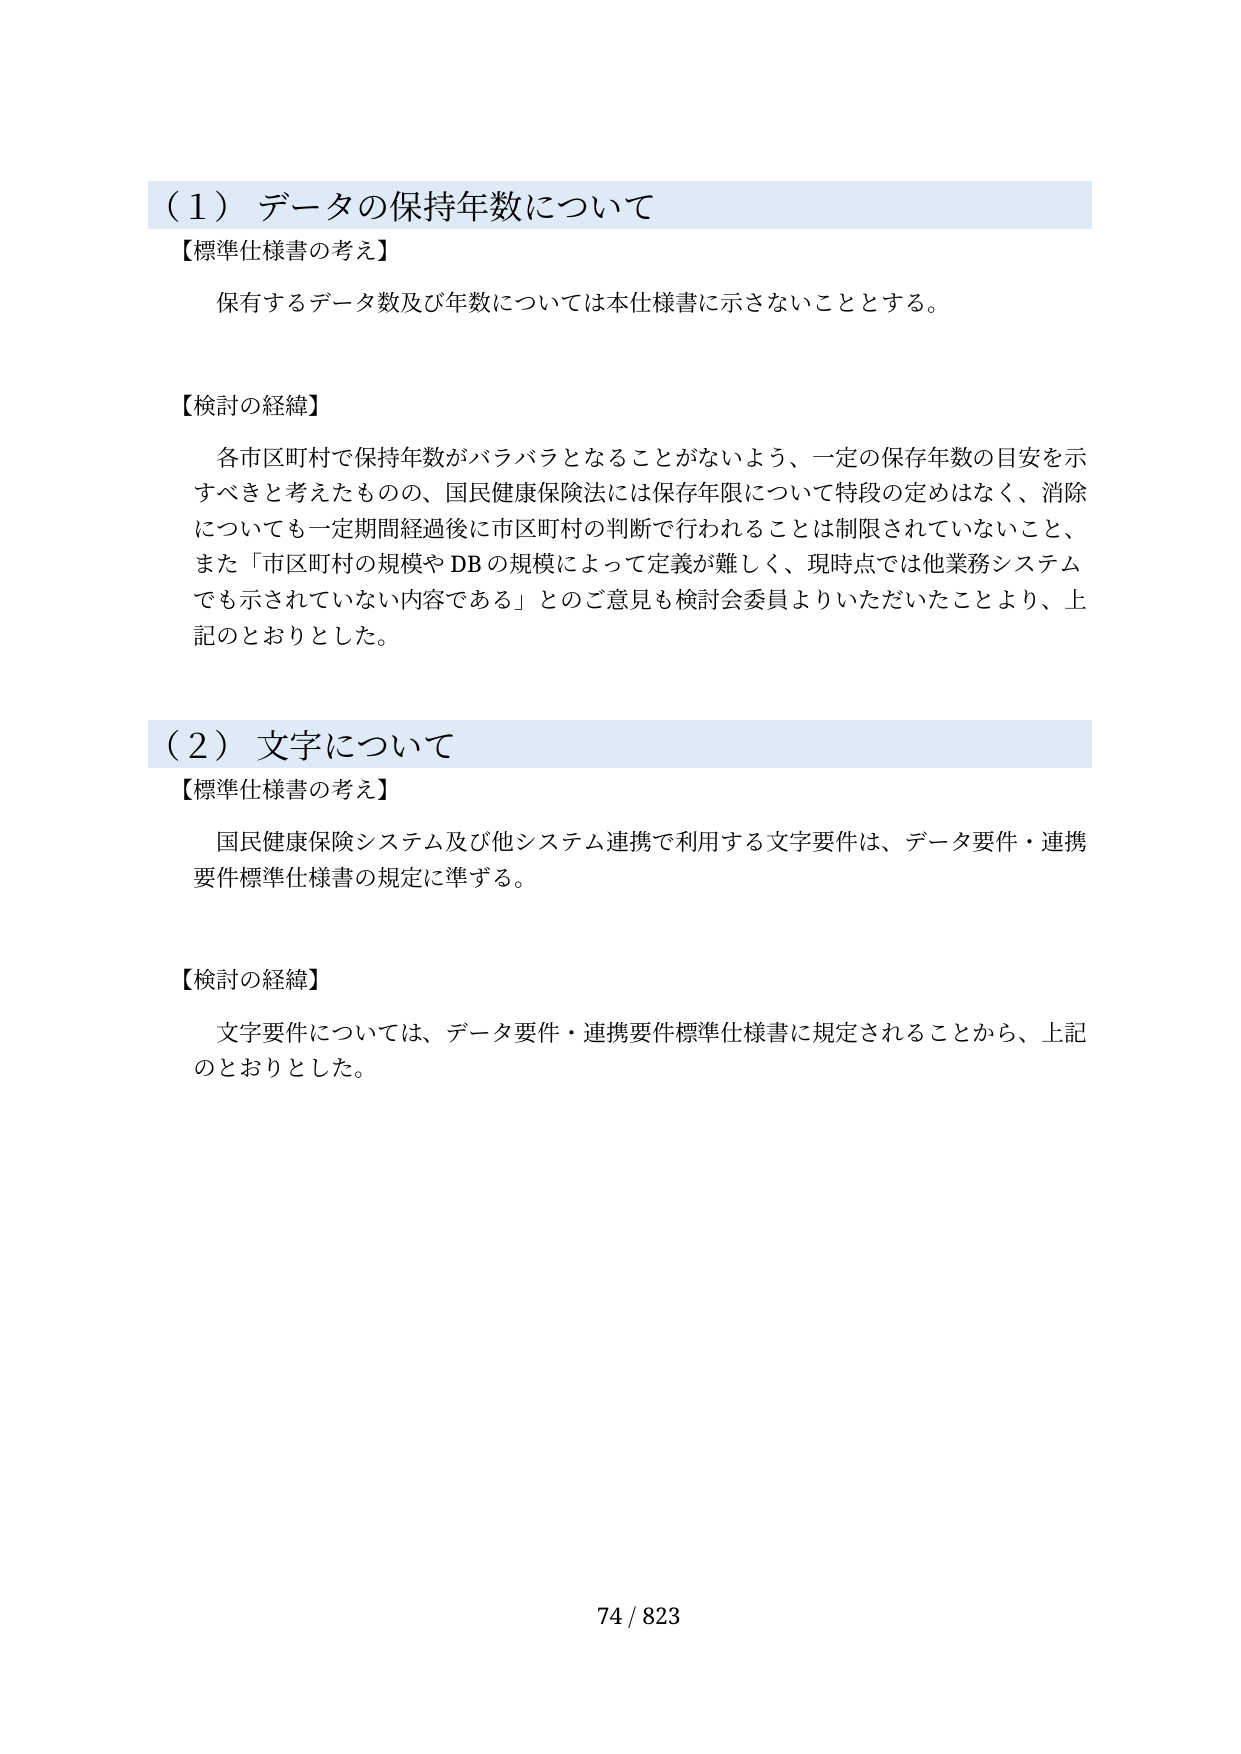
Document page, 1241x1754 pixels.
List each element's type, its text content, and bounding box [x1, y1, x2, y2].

text 【検討の経緯】 [148, 962, 1092, 995]
text 【標準仕様書の考え】 [148, 233, 1092, 266]
text 【検討の経緯】 [148, 388, 1092, 421]
text 保有するデータ数及び年数については本仕様書に示さないこととする。 [193, 285, 1092, 318]
text 【標準仕様書の考え】 [148, 772, 1092, 805]
text 各市区町村で保持年数がバラバラとなることがないよう、一定の保存年数の目安を示すべきと考えたものの、国民健康保険法には保存年限について特段の定めはなく、消除についても一定期間経過後に市区町村の判断で行われることは制限されていないこと、また「市区町村の規模やDBの規模によって定義が難しく、現時点では他業務システムでも示されていない内容である」とのご意見も検討会委員よりいただいたことより、上記のとおりとした。 [193, 440, 1092, 651]
subtitle 文字について [148, 720, 1092, 768]
text 国民健康保険システム及び他システム連携で利用する文字要件は、データ要件・連携要件標準仕様書の規定に準ずる。 [193, 824, 1092, 893]
subtitle データの保持年数について [148, 181, 1092, 229]
text 文字要件については、データ要件・連携要件標準仕様書に規定されることから、上記のとおりとした。 [193, 1014, 1092, 1083]
